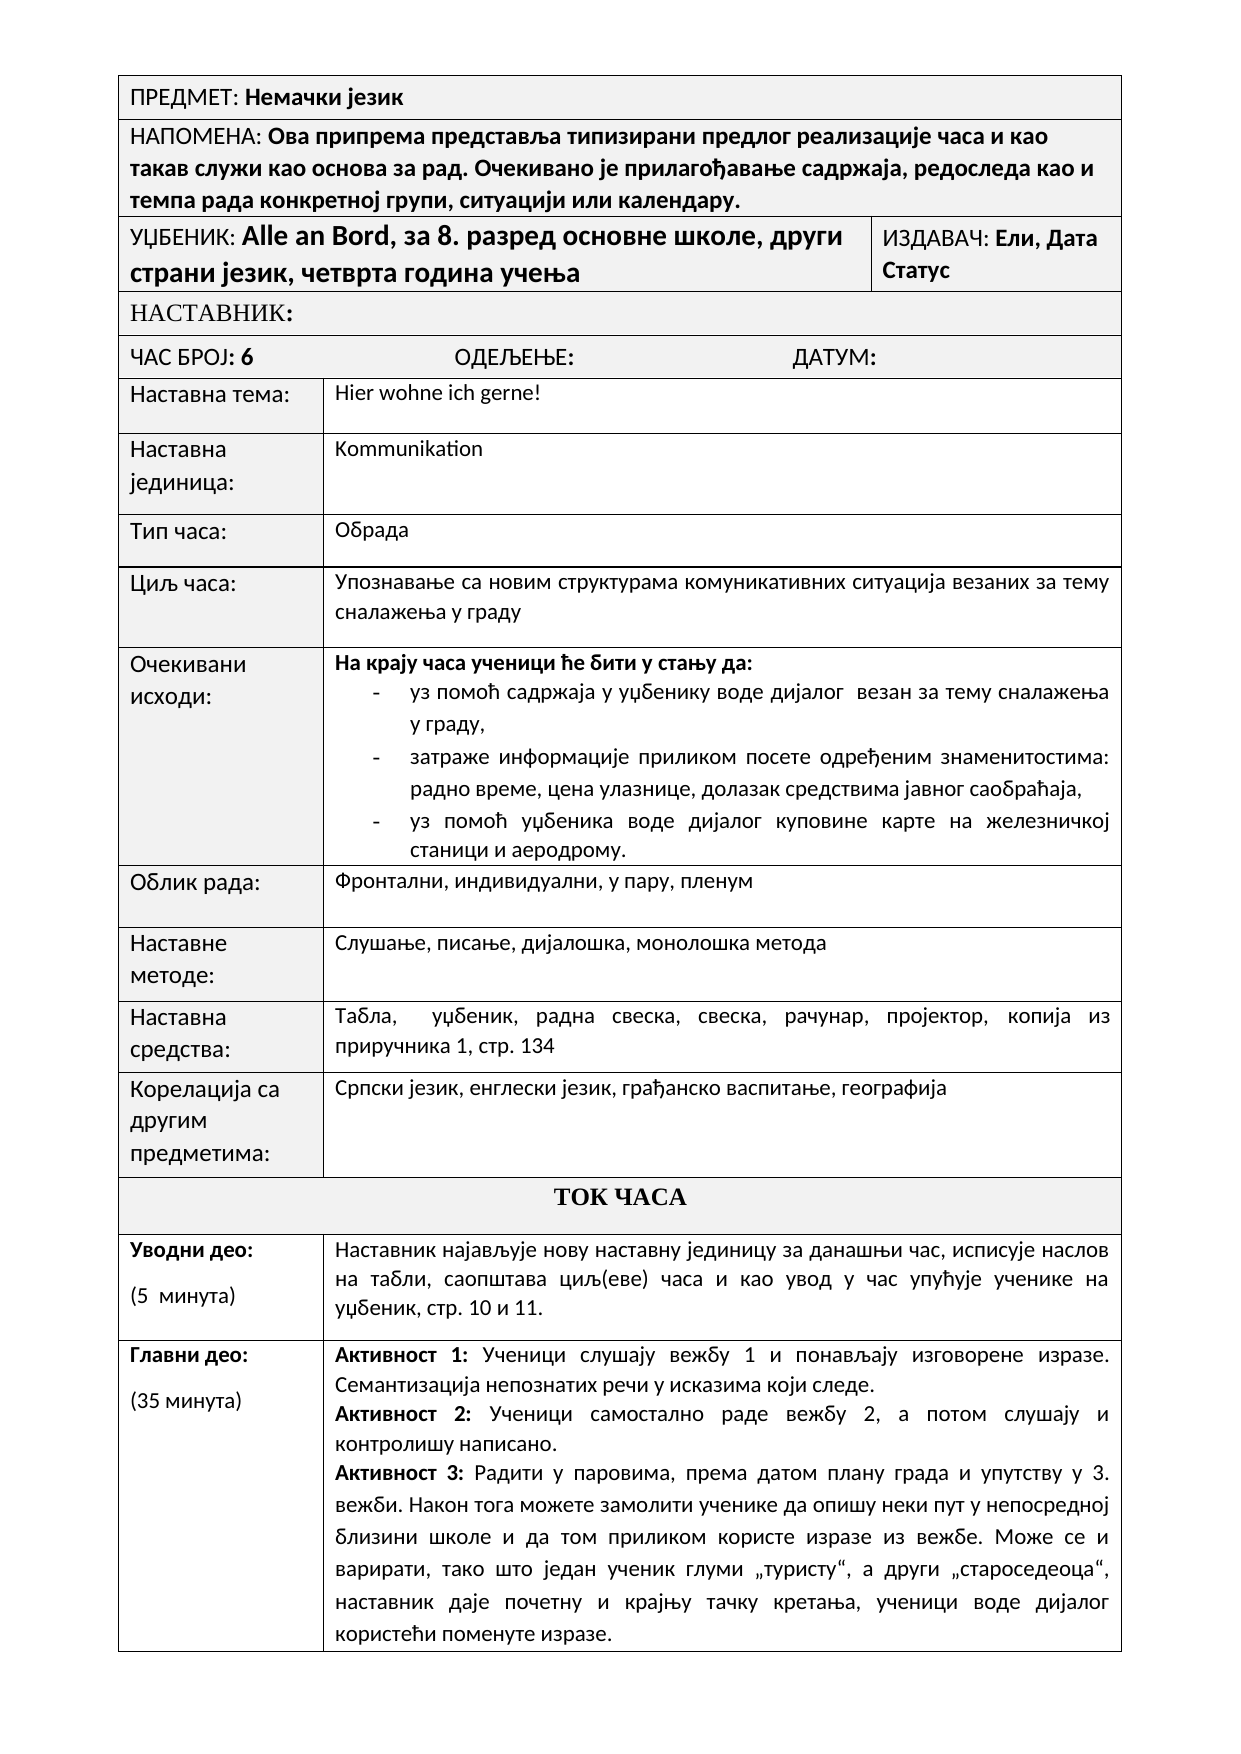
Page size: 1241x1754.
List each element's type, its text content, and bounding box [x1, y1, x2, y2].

table_cell Тип часа: [119, 515, 323, 566]
table_cell Наставна средства: [119, 1002, 323, 1072]
table_cell УЏБЕНИК: Alle an Bord, за 8. разред основне школе, други страни језик, четврта година учења [119, 217, 871, 291]
table_cell Обрада [324, 515, 1121, 566]
table_cell Облик рада: [119, 866, 323, 927]
table_cell Корелација са другим предметима: [119, 1073, 323, 1177]
table_cell Упознавање са новим структурама комуникативних ситуација везаних за тему сналажења у граду [324, 568, 1121, 647]
table_cell Наставне методе: [119, 928, 323, 1001]
table_cell Уводни део: (5 минута) [119, 1235, 323, 1339]
table_cell ДАТУМ: [781, 336, 1121, 377]
table_cell ОДЕЉЕЊЕ: [443, 336, 781, 377]
table_cell ТОК ЧАСА [119, 1178, 1121, 1234]
table_cell Наставник најављује нову наставну јединицу за данашњи час, исписује наслов на табли, саопштава циљ(еве) часа и као увод у час упућује ученике на уџбеник, стр. 10 и 11. [324, 1235, 1121, 1339]
table_cell Српски језик, енглески језик, грађанско васпитање, географија [324, 1073, 1121, 1177]
table_cell Фронтални, индивидуални, у пару, пленум [324, 866, 1121, 927]
table_cell Наставна јединица: [119, 434, 323, 514]
table_cell ЧАС БРОЈ: 6 [119, 336, 443, 377]
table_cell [324, 1341, 1121, 1651]
table_header ПРЕДМЕТ: Немачки језик [119, 76, 1121, 119]
table_cell Очекивани исходи: [119, 648, 323, 865]
table_cell ИЗДАВАЧ: Ели, Дата Статус [872, 217, 1121, 291]
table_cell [119, 1341, 323, 1651]
table_cell НАСТАВНИК: [119, 292, 1121, 334]
table_cell Циљ часа: [119, 568, 323, 647]
table_cell Табла, уџбеник, радна свеска, свеска, рачунар, пројектор, копија из приручника 1, стр. 134 [324, 1002, 1121, 1072]
table_cell НАПОМЕНА: Ова припрема представља типизирани предлог реализације часа и као такав служи као основа за рад. Очекивано је прилагођавање садржаја, редоследа као и темпа рада конкретној групи, ситуацији или календару. [119, 120, 1121, 216]
table_cell Слушање, писање, дијалошка, монолошка метода [324, 928, 1121, 1001]
table_cell Наставна тема: [119, 379, 323, 433]
table_cell Hier wohne ich gerne! [324, 379, 1121, 433]
table_cell Kommunikation [324, 434, 1121, 514]
table_cell На крају часа ученици ће бити у стању да: уз помоћ садржаја у уџбенику воде дијалог везан за тему сналажења у граду, затраже информације приликом посете одређеним знаменитостима: радно време, цена улазнице, долазак средствима јавног саобраћаја, уз помоћ уџбеника воде дијалог куповине карте на железничкој станици и аеродрому. [324, 648, 1121, 865]
